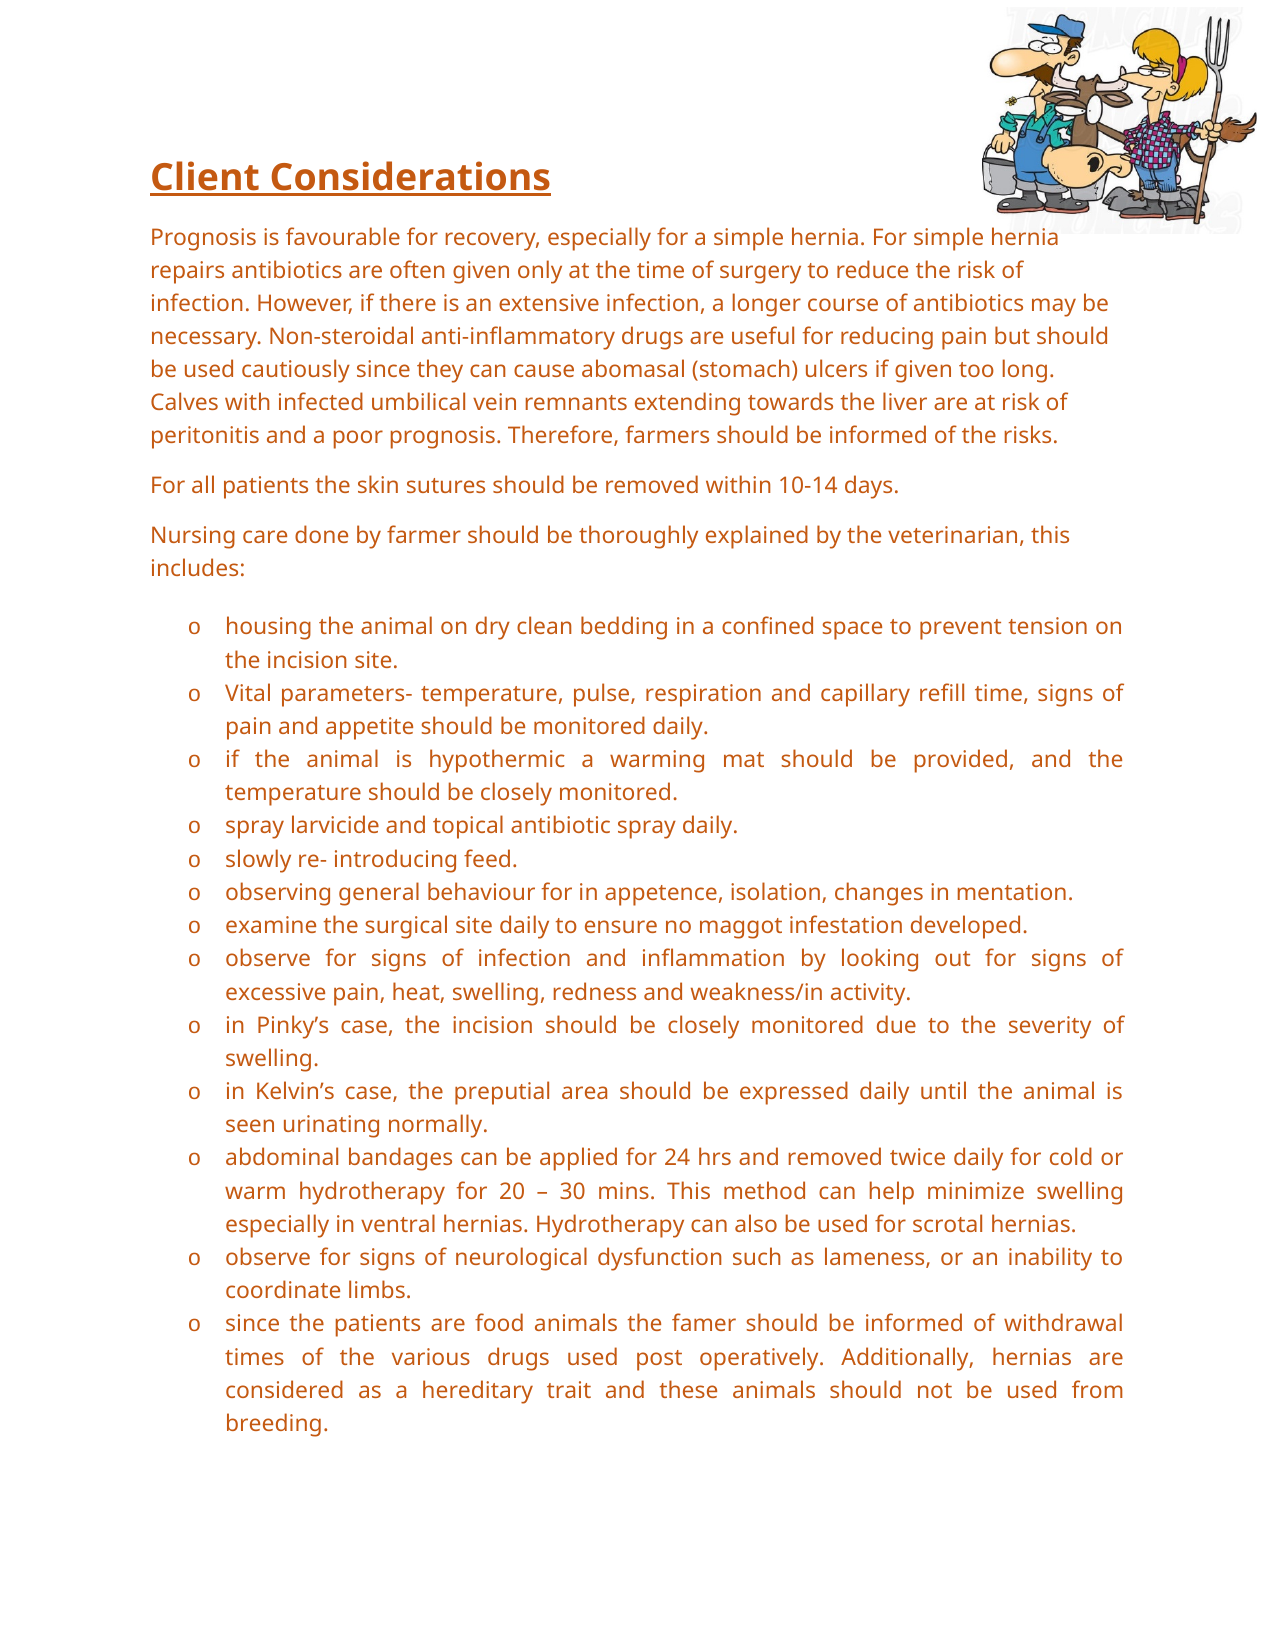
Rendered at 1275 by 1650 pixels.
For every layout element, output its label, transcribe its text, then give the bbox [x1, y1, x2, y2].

list slowly re- introducing feed. [187, 843, 1125, 874]
picture [982, 7, 1257, 234]
list in Pinky’s case, the incision should be closely monitored due to the severity of swelling. [187, 1009, 1125, 1073]
list examine the surgical site daily to ensure no maggot infestation developed. [187, 909, 1125, 940]
list observe for signs of infection and inflammation by looking out for signs of excessive pain, heat, swelling, redness and weakness/in activity. [187, 942, 1125, 1007]
list Vital parameters- temperature, pulse, respiration and capillary refill time, signs of pain and appetite should be monitored daily. [187, 677, 1125, 741]
list housing the animal on dry clean bedding in a confined space to prevent tension on the incision site. [187, 610, 1125, 675]
text For all patients the skin sutures should be removed within 10-14 days. [150, 469, 1125, 501]
list if the animal is hypothermic a warming mat should be provided, and the temperature should be closely monitored. [187, 743, 1125, 807]
list observe for signs of neurological dysfunction such as lameness, or an inability to coordinate limbs. [187, 1241, 1125, 1305]
text Prognosis is favourable for recovery, especially for a simple hernia. For simple hernia repairs antibiotics are often given only at the time of surgery to reduce the risk of infection. However, if there is an extensive infection, a longer course of antibiotics may be necessary. Non-steroidal anti-inflammatory drugs are useful for reducing pain but should be used cautiously since they can cause abomasal (stomach) ulcers if given too long. Calves with infected umbilical vein remnants extending towards the liver are at risk of peritonitis and a poor prognosis. Therefore, farmers should be informed of the risks. [150, 221, 1125, 451]
list abdominal bandages can be applied for 24 hrs and removed twice daily for cold or warm hydrotherapy for 20 – 30 mins. This method can help minimize swelling especially in ventral hernias. Hydrotherapy can also be used for scrotal hernias. [187, 1141, 1125, 1239]
text Client Considerations [150, 150, 1125, 201]
list since the patients are food animals the famer should be informed of withdrawal times of the various drugs used post operatively. Additionally, hernias are considered as a hereditary trait and these animals should not be used from breeding. [187, 1307, 1125, 1438]
list observing general behaviour for in appetence, isolation, changes in mentation. [187, 876, 1125, 907]
list spray larvicide and topical antibiotic spray daily. [187, 809, 1125, 841]
list in Kelvin’s case, the preputial area should be expressed daily until the animal is seen urinating normally. [187, 1075, 1125, 1139]
text Nursing care done by farmer should be thoroughly explained by the veterinarian, this includes: [150, 519, 1125, 583]
